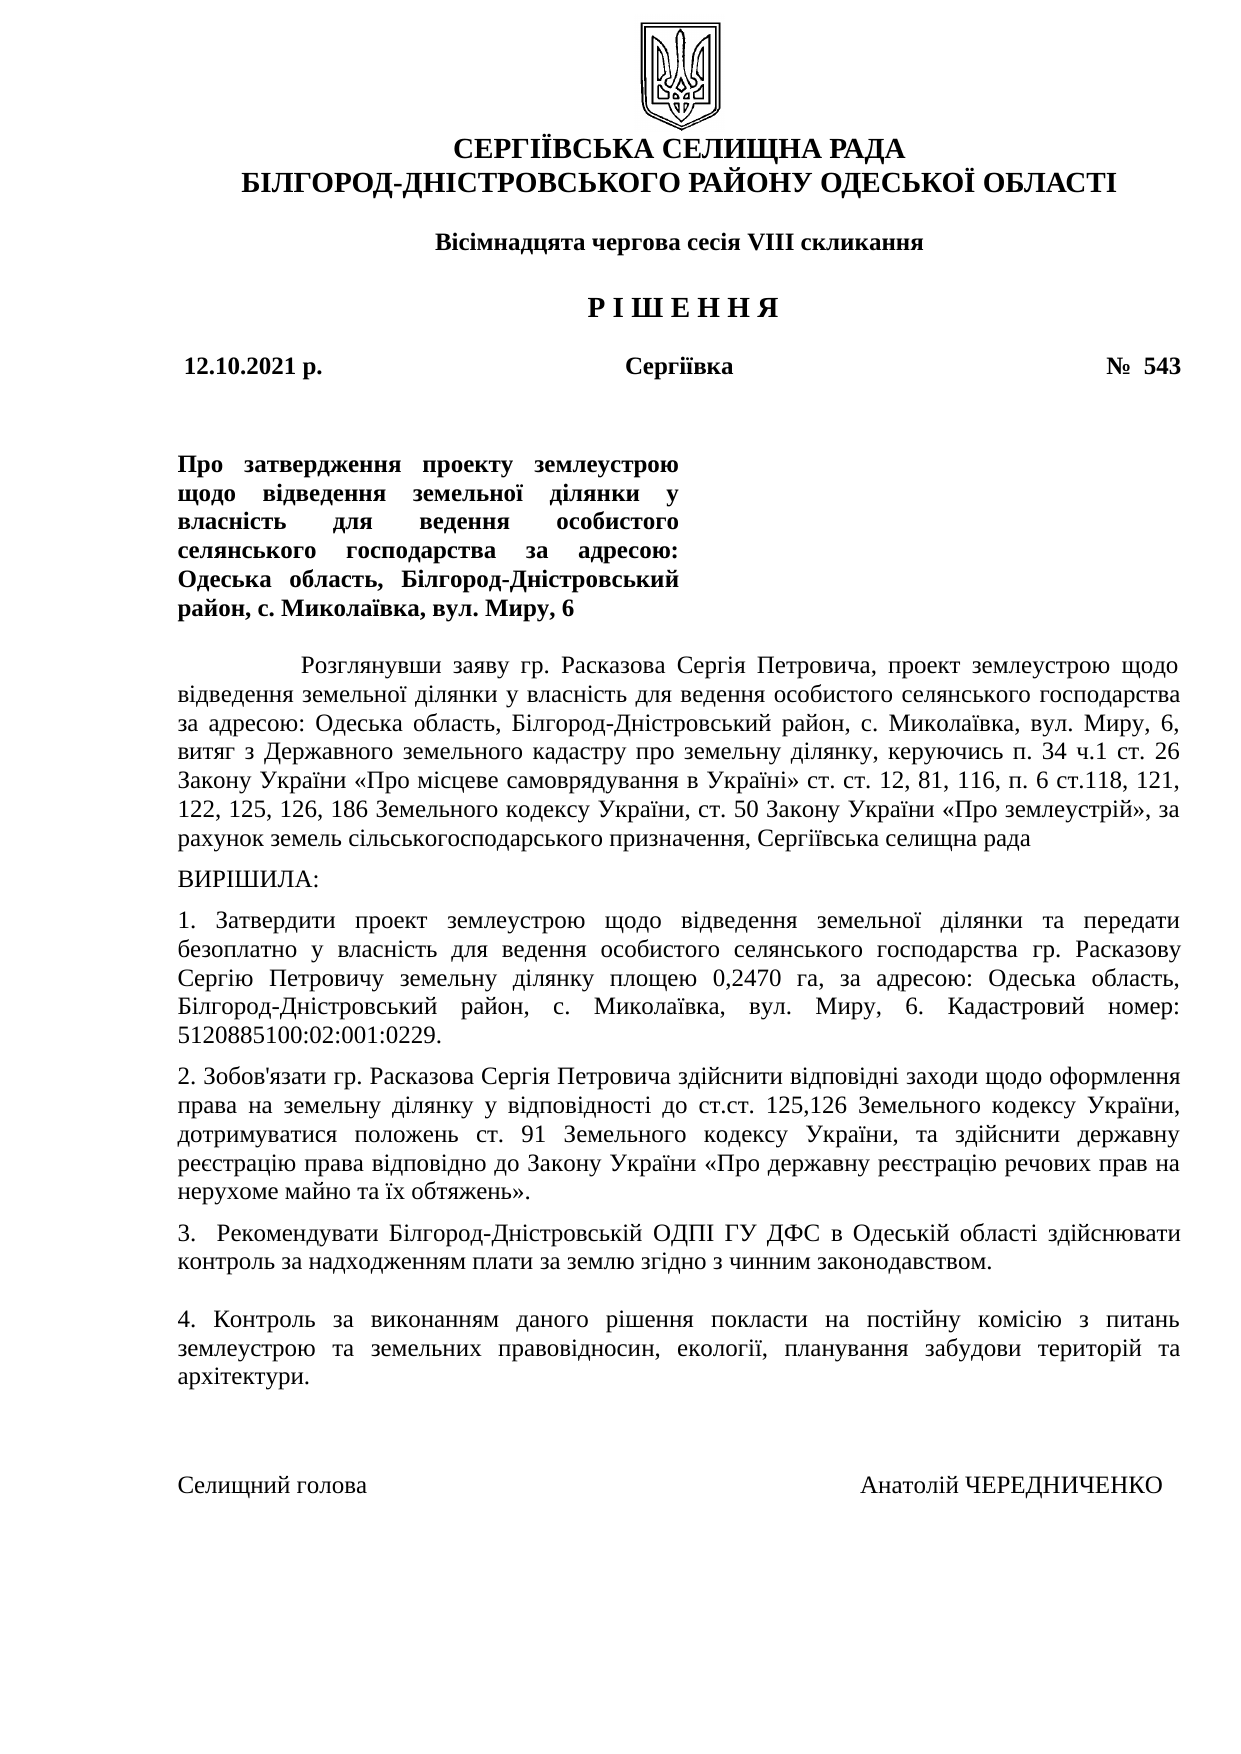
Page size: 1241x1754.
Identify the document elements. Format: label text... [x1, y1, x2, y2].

text Про затвердження проекту землеустрою щодо відведення земельної ділянки у власність для ведення особистого селянського господарства за адресою: Одеська область, Білгород-Дністровський район, с. Миколаївка, вул. Миру, 6 [177, 449, 679, 621]
text 4. Контроль за виконанням даного рішення покласти на постійну комісію з питань землеустрою та земельних правовідносин, екології, планування забудови територій та архітектури. [177, 1304, 1181, 1390]
text № 543 [896, 351, 1181, 380]
picture [633, 14, 725, 132]
text 12.10.2021 р. [177, 351, 463, 380]
text ВИРІШИЛА: [177, 864, 1181, 893]
text 3. Рекомендувати Білгород-Дністровській ОДПІ ГУ ДФС в Одеській області здійснювати контроль за надходженням плати за землю згідно з чинним законодавством. [177, 1218, 1181, 1275]
text Розглянувши заяву гр. Расказова Сергія Петровича, проект землеустрою щодо відведення земельної ділянки у власність для ведення особистого селянського господарства за адресою: Одеська область, Білгород-Дністровський район, с. Миколаївка, вул. Миру, 6, витяг з Державного земельного кадастру про земельну ділянку, керуючись п. 34 ч.1 ст. 26 Закону України «Про місцеве самоврядування в Україні» ст. ст. 12, 81, 116, п. 6 ст.118, 121, 122, 125, 126, 186 Земельного кодексу України, ст. 50 Закону України «Про землеустрій», за рахунок земель сільськогосподарського призначення, Сергіївська селищна рада [177, 650, 1181, 851]
text 1. Затвердити проект землеустрою щодо відведення земельної ділянки та передати безоплатно у власність для ведення особистого селянського господарства гр. Расказову Сергію Петровичу земельну ділянку площею 0,2470 га, за адресою: Одеська область, Білгород-Дністровський район, с. Миколаївка, вул. Миру, 6. Кадастровий номер: 5120885100:02:001:0229. [177, 905, 1181, 1049]
text 2. Зобов'язати гр. Расказова Сергія Петровича здійснити відповідні заходи щодо оформлення права на земельну ділянку у відповідності до ст.ст. 125,126 Земельного кодексу України, дотримуватися положень ст. 91 Земельного кодексу України, та здійснити державну реєстрацію права відповідно до Закону України «Про державну реєстрацію речових прав на нерухоме майно та їх обтяжень». [177, 1061, 1181, 1205]
text Селищний голова Анатолій ЧЕРЕДНИЧЕНКО [177, 1470, 1181, 1498]
text Сергіївка [536, 351, 822, 380]
